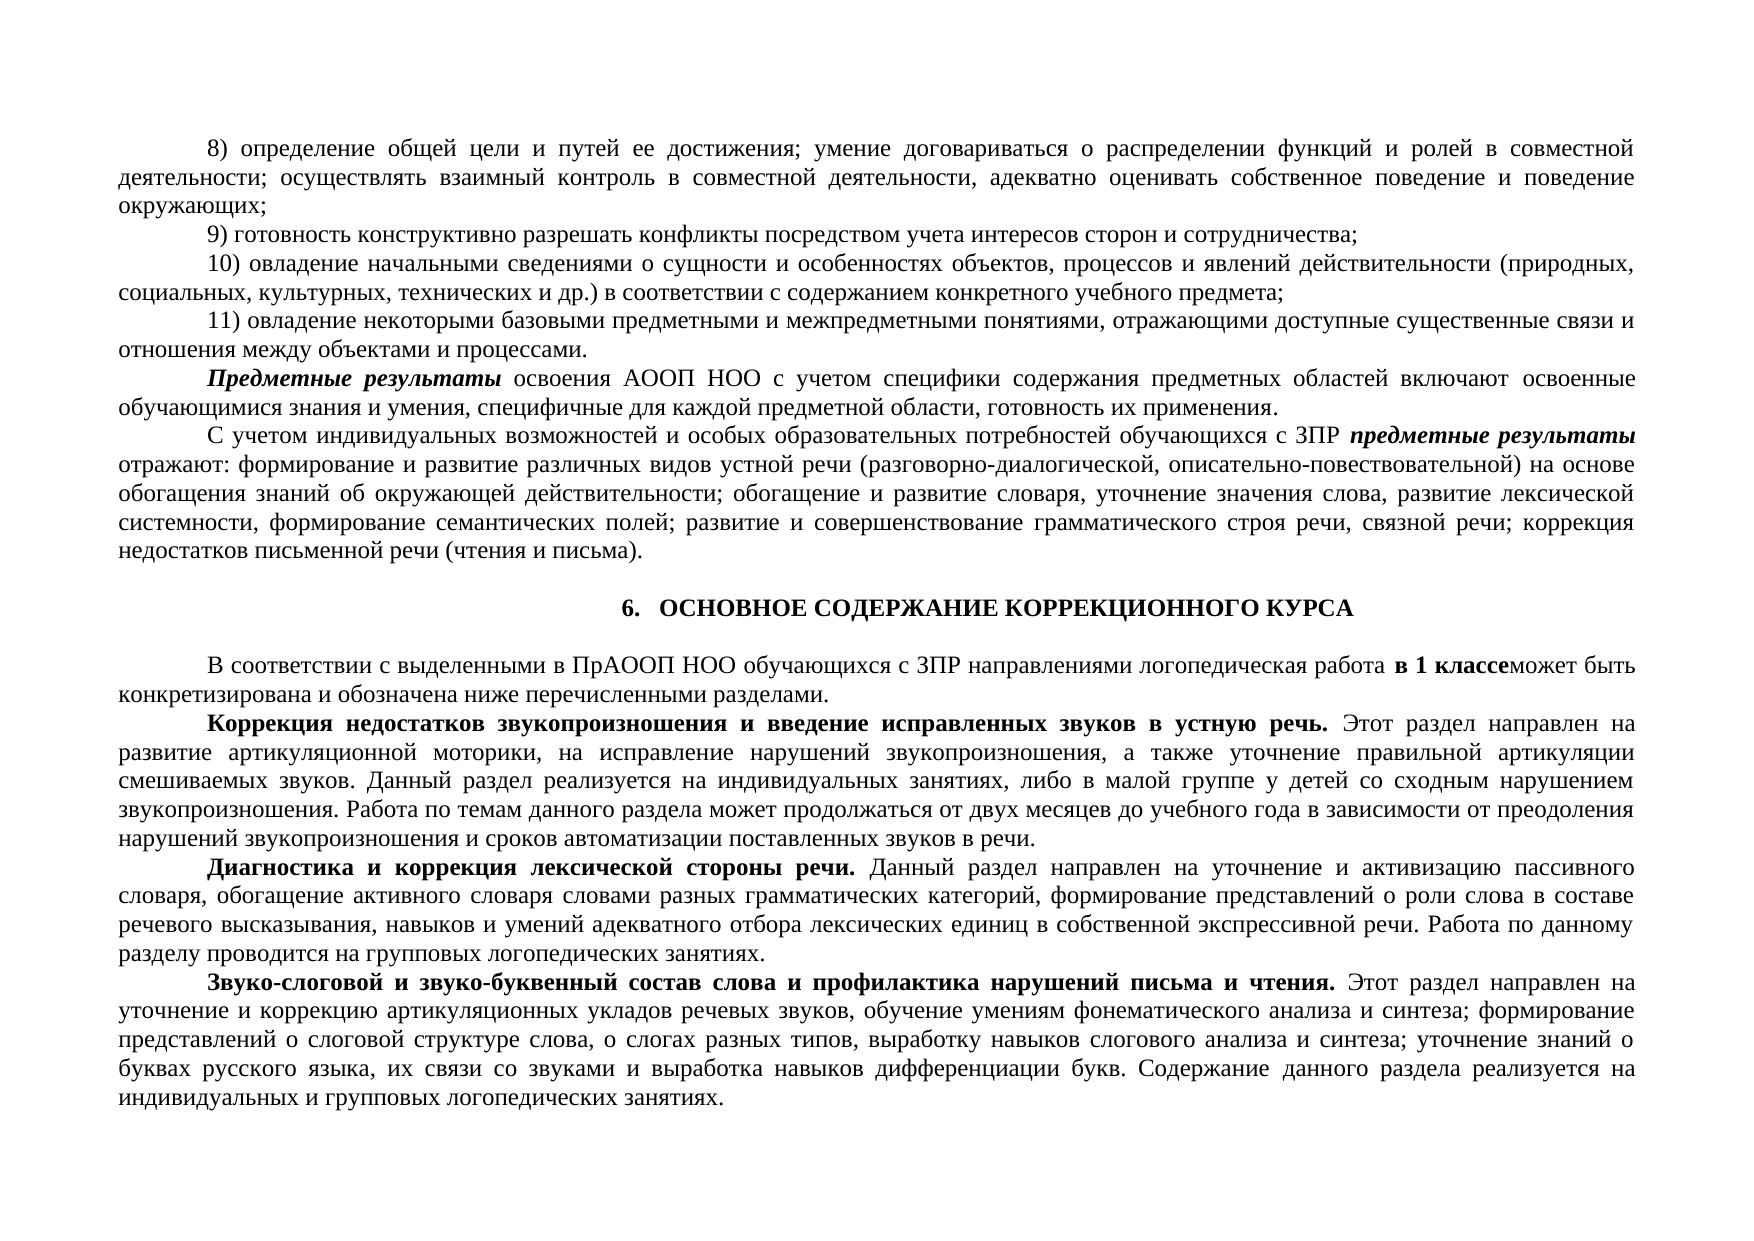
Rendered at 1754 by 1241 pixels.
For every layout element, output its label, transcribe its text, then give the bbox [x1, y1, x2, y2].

text С учетом индивидуальных возможностей и особых образовательных потребностей обучающихся с ЗПР предметные результаты отражают: формирование и развитие различных видов устной речи (разговорно-диалогической, описательно-повествовательной) на основе обогащения знаний об окружающей действительности; обогащение и развитие словаря, уточнение значения слова, развитие лексической системности, формирование семантических полей; развитие и совершенствование грамматического строя речи, связной речи; коррекция недостатков письменной речи (чтения и письма). [118, 420, 1636, 564]
text 9) готовность конструктивно разрешать конфликты посредством учета интересов сторон и сотрудничества; [118, 219, 1636, 248]
text 10) овладение начальными сведениями о сущности и особенностях объектов, процессов и явлений действительности (природных, социальных, культурных, технических и др.) в соответствии с содержанием конкретного учебного предмета; [118, 248, 1636, 305]
text Звуко-слоговой и звуко-буквенный состав слова и профилактика нарушений письма и чтения. Этот раздел направлен на уточнение и коррекцию артикуляционных укладов речевых звуков, обучение умениям фонематического анализа и синтеза; формирование представлений о слоговой структуре слова, о слогах разных типов, выработку навыков слогового анализа и синтеза; уточнение знаний о буквах русского языка, их связи со звуками и выработка навыков дифференциации букв. Содержание данного раздела реализуется на индивидуальных и групповых логопедических занятиях. [118, 967, 1636, 1110]
list ОСНОВНОЕ СОДЕРЖАНИЕ КОРРЕКЦИОННОГО КУРСА [340, 593, 1636, 622]
text 8) определение общей цели и путей ее достижения; умение договариваться о распределении функций и ролей в совместной деятельности; осуществлять взаимный контроль в совместной деятельности, адекватно оценивать собственное поведение и поведение окружающих; [118, 133, 1636, 219]
text Предметные результаты освоения АООП НОО с учетом специфики содержания предметных областей включают освоенные обучающимися знания и умения, специфичные для каждой предметной области, готовность их применения. [118, 363, 1636, 420]
text Диагностика и коррекция лексической стороны речи. Данный раздел направлен на уточнение и активизацию пассивного словаря, обогащение активного словаря словами разных грамматических категорий, формирование представлений о роли слова в составе речевого высказывания, навыков и умений адекватного отбора лексических единиц в собственной экспрессивной речи. Работа по данному разделу проводится на групповых логопедических занятиях. [118, 852, 1636, 967]
text Коррекция недостатков звукопроизношения и введение исправленных звуков в устную речь. Этот раздел направлен на развитие артикуляционной моторики, на исправление нарушений звукопроизношения, а также уточнение правильной артикуляции смешиваемых звуков. Данный раздел реализуется на индивидуальных занятиях, либо в малой группе у детей со сходным нарушением звукопроизношения. Работа по темам данного раздела может продолжаться от двух месяцев до учебного года в зависимости от преодоления нарушений звукопроизношения и сроков автоматизации поставленных звуков в речи. [118, 708, 1636, 852]
text 11) овладение некоторыми базовыми предметными и межпредметными понятиями, отражающими доступные существенные связи и отношения между объектами и процессами. [118, 305, 1636, 363]
text В соответствии с выделенными в ПрАООП НОО обучающихся с ЗПР направлениями логопедическая работа в 1 классеможет быть конкретизирована и обозначена ниже перечисленными разделами. [118, 650, 1636, 708]
